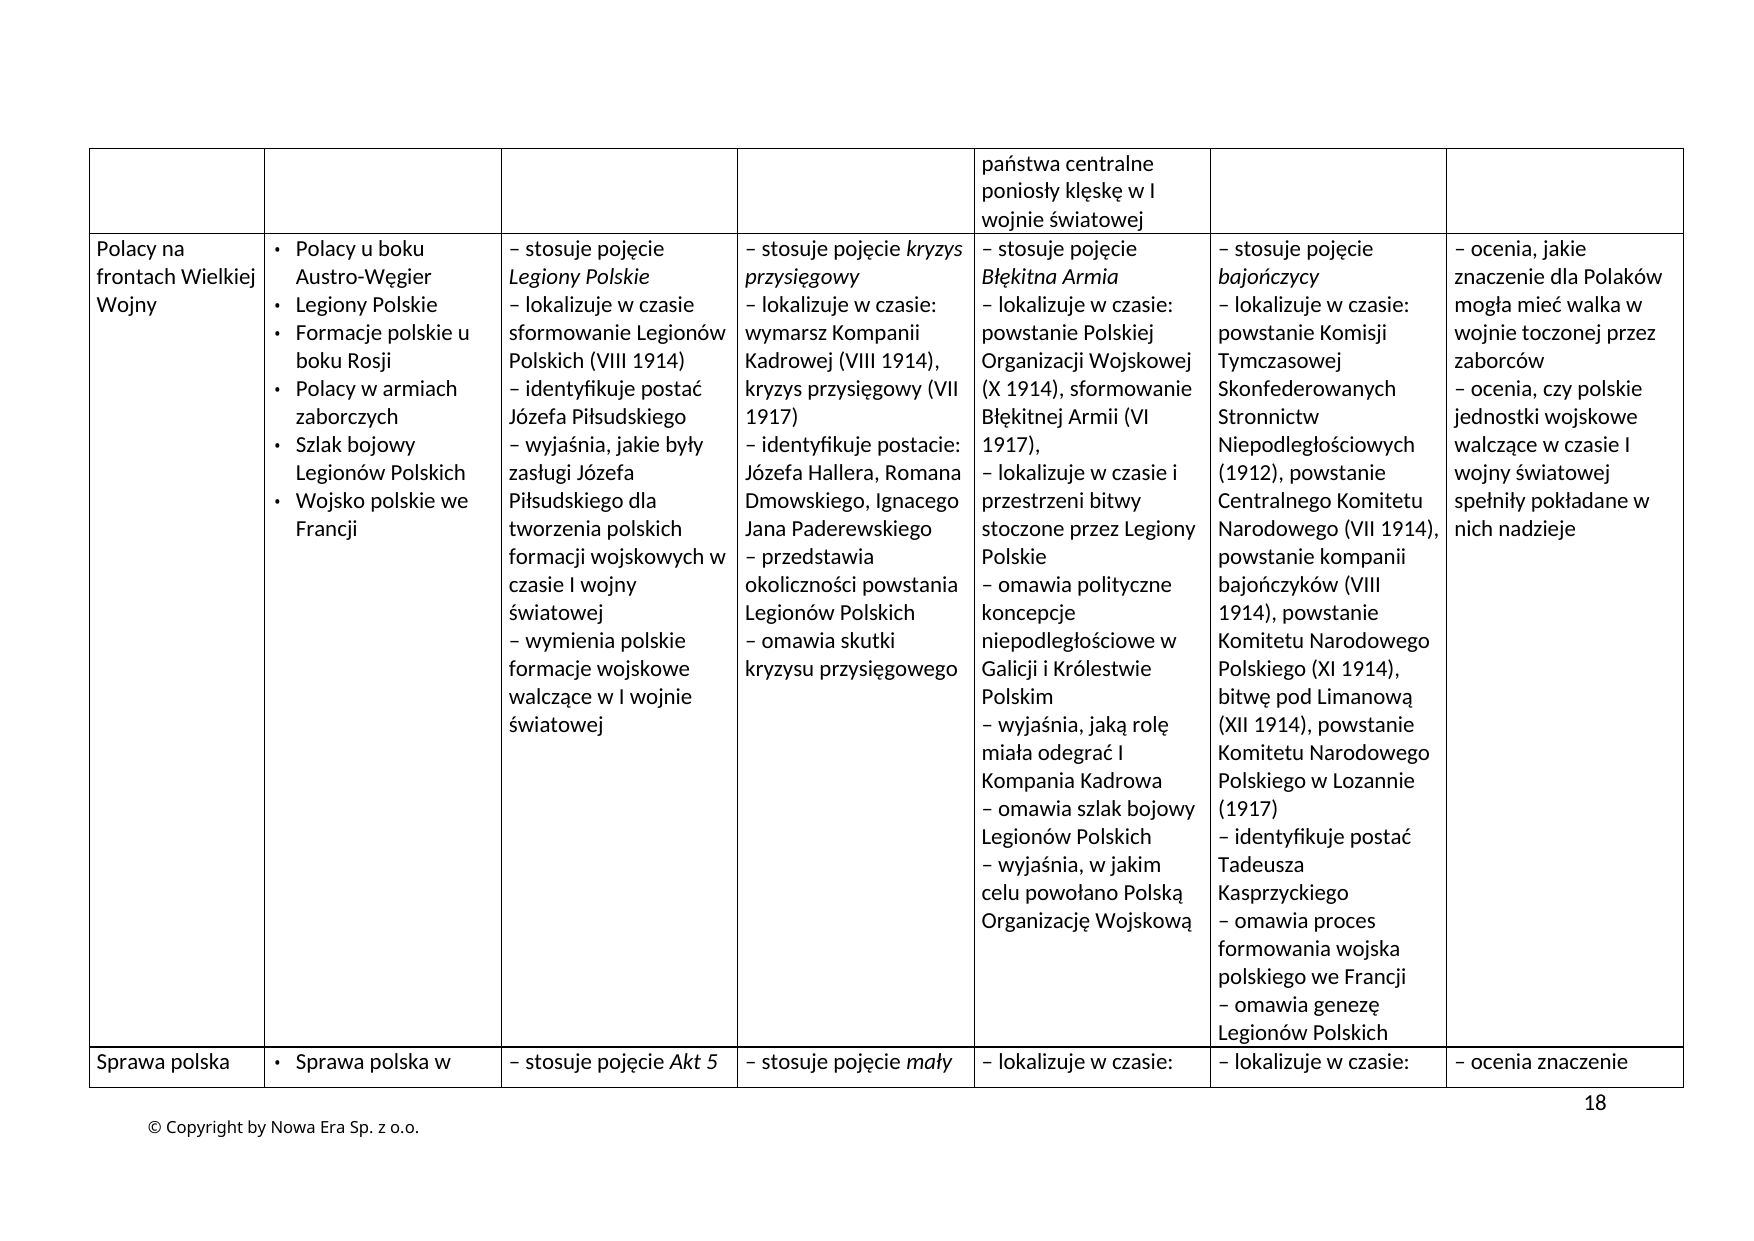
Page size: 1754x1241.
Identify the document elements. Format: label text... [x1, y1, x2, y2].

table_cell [975, 149, 1210, 233]
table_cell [738, 149, 974, 233]
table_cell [90, 1048, 264, 1087]
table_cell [265, 149, 501, 233]
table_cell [502, 1048, 737, 1087]
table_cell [1447, 1048, 1683, 1087]
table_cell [1447, 149, 1683, 233]
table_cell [265, 1048, 501, 1087]
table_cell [502, 149, 737, 233]
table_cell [975, 1048, 1210, 1087]
table_cell – stosuje pojęcie Błękitna Armia – lokalizuje w czasie: powstanie Polskiej Organizacji Wojskowej (X 1914), sformowanie Błękitnej Armii (VI 1917), – lokalizuje w czasie i przestrzeni bitwy stoczone przez Legiony Polskie – omawia polityczne koncepcje niepodległościowe w Galicji i Królestwie Polskim – wyjaśnia, jaką rolę miała odegrać I Kompania Kadrowa – omawia szlak bojowy Legionów Polskich – wyjaśnia, w jakim celu powołano Polską Organizację Wojskową [975, 234, 1210, 1046]
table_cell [90, 149, 264, 233]
table_cell Polacy na frontach Wielkiej Wojny [90, 234, 264, 1046]
table_cell – stosuje pojęcie Legiony Polskie – lokalizuje w czasie sformowanie Legionów Polskich (VIII 1914) – identyfikuje postać Józefa Piłsudskiego – wyjaśnia, jakie były zasługi Józefa Piłsudskiego dla tworzenia polskich formacji wojskowych w czasie I wojny światowej – wymienia polskie formacje wojskowe walczące w I wojnie światowej [502, 234, 737, 1046]
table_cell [738, 1048, 974, 1087]
table_cell – stosuje pojęcie kryzys przysięgowy – lokalizuje w czasie: wymarsz Kompanii Kadrowej (VIII 1914), kryzys przysięgowy (VII 1917) – identyfikuje postacie: Józefa Hallera, Romana Dmowskiego, Ignacego Jana Paderewskiego – przedstawia okoliczności powstania Legionów Polskich – omawia skutki kryzysu przysięgowego [738, 234, 974, 1046]
table_cell – stosuje pojęcie bajończycy – lokalizuje w czasie: powstanie Komisji Tymczasowej Skonfederowanych Stronnictw Niepodległościowych (1912), powstanie Centralnego Komitetu Narodowego (VII 1914), powstanie kompanii bajończyków (VIII 1914), powstanie Komitetu Narodowego Polskiego (XI 1914), bitwę pod Limanową (XII 1914), powstanie Komitetu Narodowego Polskiego w Lozannie (1917) – identyfikuje postać Tadeusza Kasprzyckiego – omawia proces formowania wojska polskiego we Francji – omawia genezę Legionów Polskich [1211, 234, 1446, 1046]
table_cell Polacy u boku Austro-Węgier Legiony Polskie Formacje polskie u boku Rosji Polacy w armiach zaborczych Szlak bojowy Legionów Polskich Wojsko polskie we Francji [265, 234, 501, 1046]
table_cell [1211, 149, 1446, 233]
table_cell – ocenia, jakie znaczenie dla Polaków mogła mieć walka w wojnie toczonej przez zaborców – ocenia, czy polskie jednostki wojskowe walczące w czasie I wojny światowej spełniły pokładane w nich nadzieje [1447, 234, 1683, 1046]
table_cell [1211, 1048, 1446, 1087]
